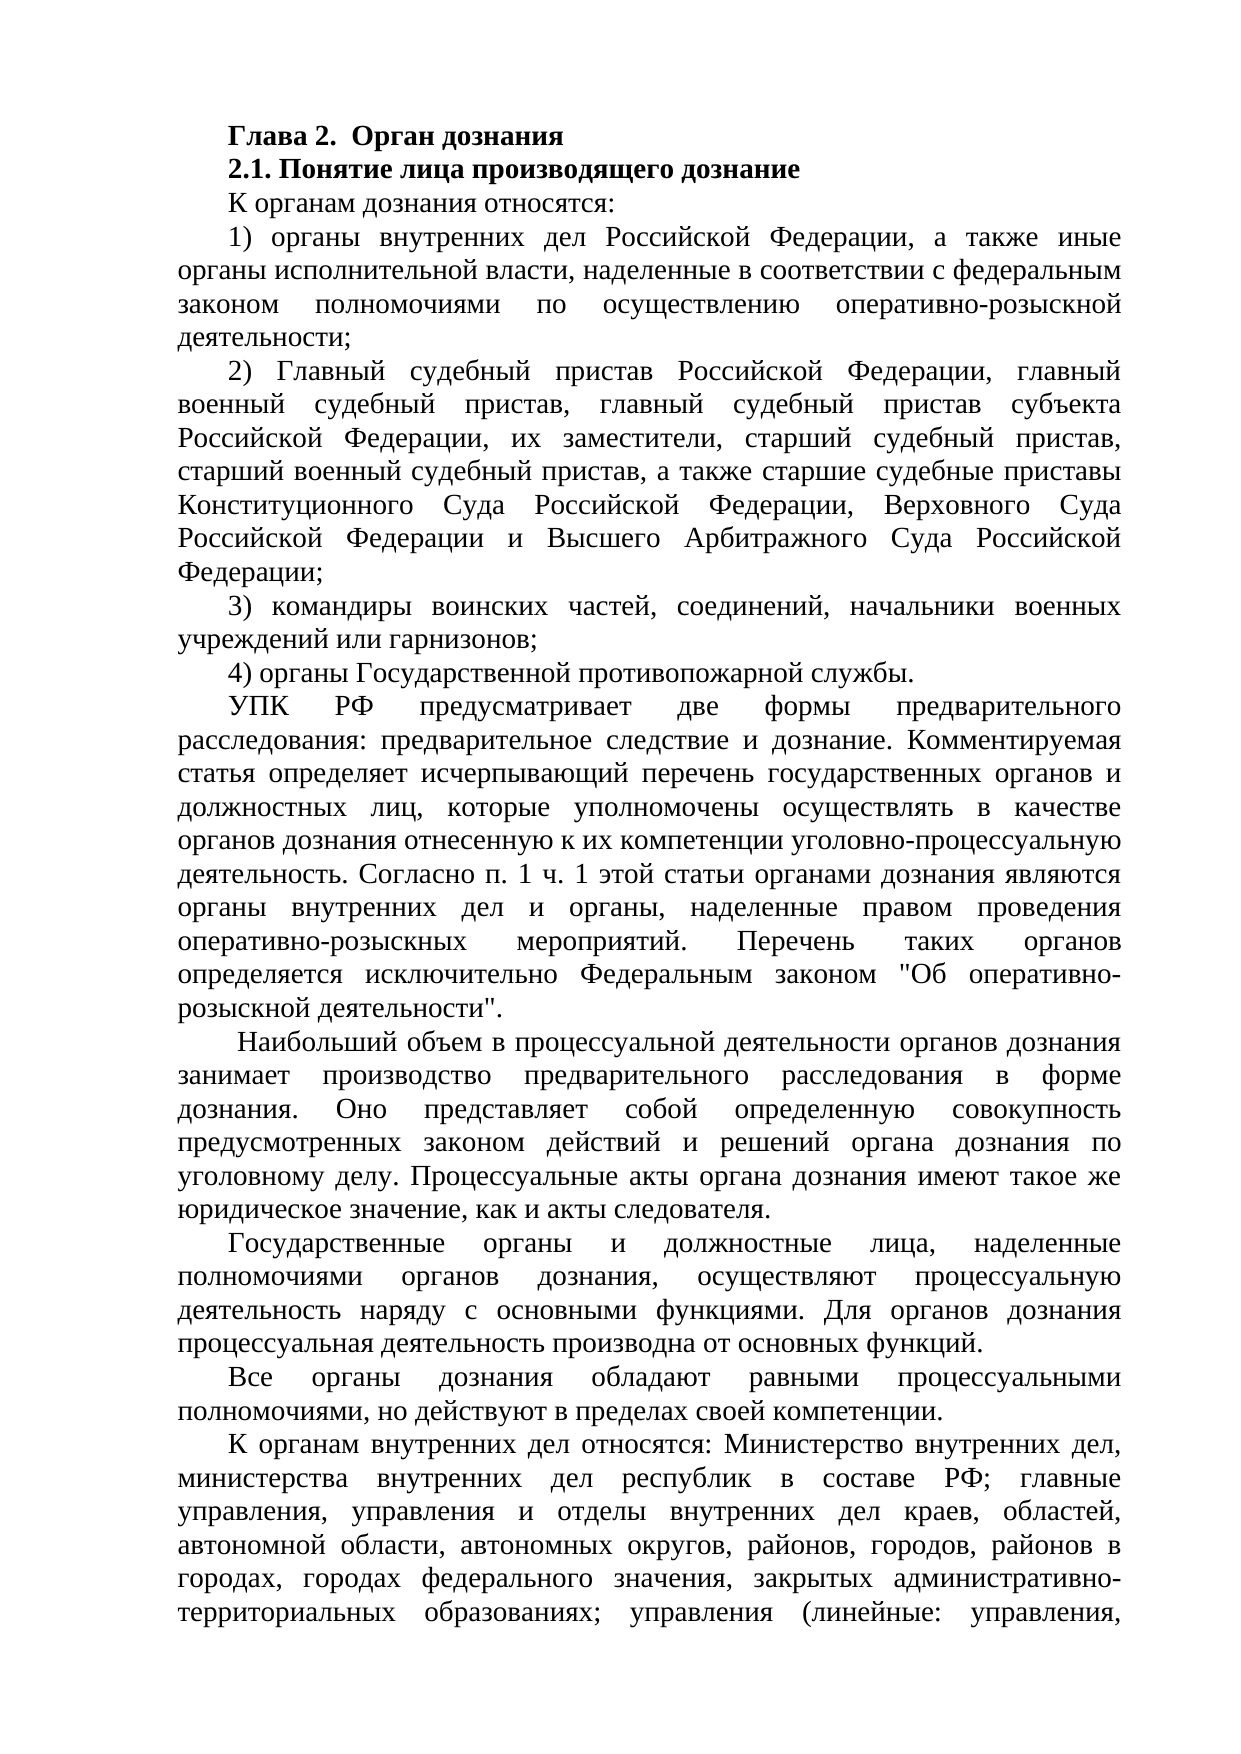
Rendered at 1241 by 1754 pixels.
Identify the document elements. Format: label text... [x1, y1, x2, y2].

text Наибольший объем в процессуальной деятельности органов дознания занимает производство предварительного расследования в форме дознания. Оно представляет собой определенную совокупность предусмотренных законом действий и решений органа дознания по уголовному делу. Процессуальные акты органа дознания имеют такое же юридическое значение, как и акты следователя. [177, 1024, 1122, 1225]
text 2.1. Понятие лица производящего дознание [177, 152, 1122, 185]
text 3) командиры воинских частей, соединений, начальники военных учреждений или гарнизонов; [177, 588, 1122, 655]
text УПК РФ предусматривает две формы предварительного расследования: предварительное следствие и дознание. Комментируемая статья определяет исчерпывающий перечень государственных органов и должностных лиц, которые уполномочены осуществлять в качестве органов дознания отнесенную к их компетенции уголовно-процессуальную деятельность. Согласно п. 1 ч. 1 этой статьи органами дознания являются органы внутренних дел и органы, наделенные правом проведения оперативно-розыскных мероприятий. Перечень таких органов определяется исключительно Федеральным законом "Об оперативно-розыскной деятельности". [177, 688, 1122, 1024]
text Государственные органы и должностные лица, наделенные полномочиями органов дознания, осуществляют процессуальную деятельность наряду с основными функциями. Для органов дознания процессуальная деятельность производна от основных функций. [177, 1225, 1122, 1359]
text Глава 2. Орган дознания [177, 118, 1122, 152]
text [177, 1426, 1122, 1627]
text 2) Главный судебный пристав Российской Федерации, главный военный судебный пристав, главный судебный пристав субъекта Российской Федерации, их заместители, старший судебный пристав, старший военный судебный пристав, а также старшие судебные приставы Конституционного Суда Российской Федерации, Верховного Суда Российской Федерации и Высшего Арбитражного Суда Российской Федерации; [177, 353, 1122, 588]
text Все органы дознания обладают равными процессуальными полномочиями, но действуют в пределах своей компетенции. [177, 1359, 1122, 1426]
text 1) органы внутренних дел Российской Федерации, а также иные органы исполнительной власти, наделенные в соответствии с федеральным законом полномочиями по осуществлению оперативно-розыскной деятельности; [177, 219, 1122, 353]
text 4) органы Государственной противопожарной службы. [177, 655, 1122, 688]
text К органам дознания относятся: [177, 185, 1122, 219]
